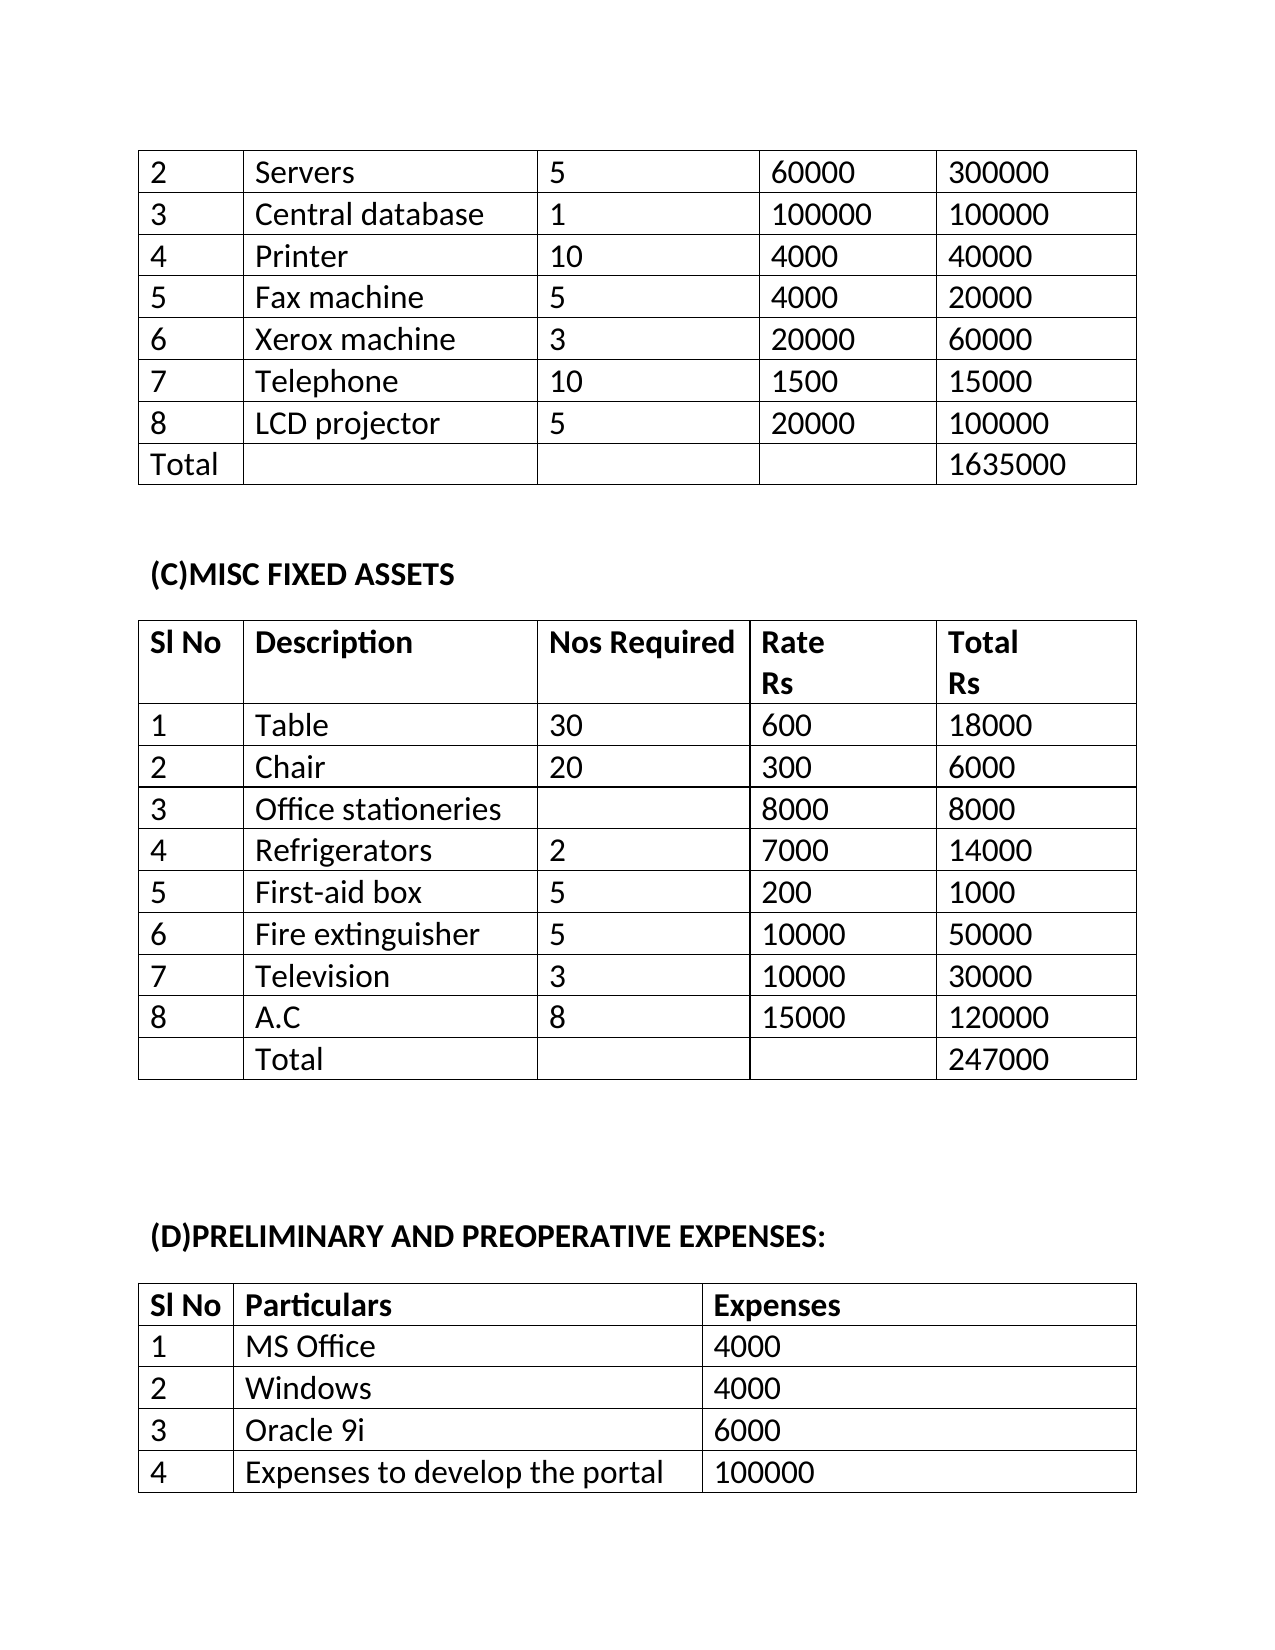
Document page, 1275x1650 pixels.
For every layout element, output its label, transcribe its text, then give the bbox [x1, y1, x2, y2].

table_cell 8 [139, 402, 243, 442]
table_cell 6000 [703, 1409, 1136, 1450]
table_cell Office stationeries [244, 788, 537, 828]
table_cell Central database [244, 193, 537, 233]
table_cell 60000 [937, 318, 1136, 359]
table_cell 600 [751, 704, 936, 745]
table_cell 6 [139, 318, 243, 359]
table_cell Total [139, 444, 243, 484]
table_cell Chair [244, 746, 537, 786]
table_cell [139, 1038, 243, 1079]
table_cell 100000 [937, 402, 1136, 442]
table_cell Fire extinguisher [244, 913, 537, 953]
table_cell 50000 [937, 913, 1136, 953]
table_header Nos Required [538, 621, 749, 703]
table_cell 10 [538, 360, 759, 401]
table_cell 8 [139, 996, 243, 1037]
table_cell 60000 [760, 151, 936, 192]
table_cell 8000 [937, 788, 1136, 828]
table_cell 200 [751, 871, 936, 912]
table_cell 3 [139, 193, 243, 233]
table_cell Printer [244, 235, 537, 275]
table_header Sl No [139, 621, 243, 703]
table_cell 1 [538, 193, 759, 233]
table_cell 15000 [751, 996, 936, 1037]
table_cell 5 [139, 871, 243, 912]
table_cell 3 [538, 318, 759, 359]
table_cell First-aid box [244, 871, 537, 912]
table_cell [244, 444, 537, 484]
table_cell [760, 444, 936, 484]
table_cell 5 [538, 402, 759, 442]
table_cell 5 [538, 276, 759, 317]
table_cell 1 [139, 704, 243, 745]
table_cell 15000 [937, 360, 1136, 401]
table_cell 2 [139, 151, 243, 192]
table_cell Expenses to develop the portal [234, 1451, 702, 1492]
table_cell A.C [244, 996, 537, 1037]
table_cell 5 [538, 151, 759, 192]
table_cell 5 [538, 913, 749, 953]
table_cell 5 [139, 276, 243, 317]
table_cell 3 [538, 955, 749, 995]
table_cell 6 [139, 913, 243, 953]
table_cell 1000 [937, 871, 1136, 912]
table_header Total Rs [937, 621, 1136, 703]
table_cell 10000 [751, 913, 936, 953]
table_cell 2 [139, 746, 243, 786]
table_header Rate Rs [751, 621, 936, 703]
table_cell Telephone [244, 360, 537, 401]
table_cell MS Office [234, 1326, 702, 1366]
table_cell 100000 [760, 193, 936, 233]
table_header Sl No [139, 1284, 233, 1324]
table_cell 247000 [937, 1038, 1136, 1079]
table_cell 4 [139, 1451, 233, 1492]
table_cell 20 [538, 746, 749, 786]
table_cell 10 [538, 235, 759, 275]
table_cell 40000 [937, 235, 1136, 275]
table_cell 10000 [751, 955, 936, 995]
text (C)MISC FIXED ASSETS [150, 553, 1125, 593]
table_cell 3 [139, 1409, 233, 1450]
table_cell [751, 1038, 936, 1079]
table_cell 100000 [937, 193, 1136, 233]
table_cell 300 [751, 746, 936, 786]
table_cell 2 [139, 1367, 233, 1408]
table_cell 7 [139, 360, 243, 401]
table_cell Servers [244, 151, 537, 192]
table_cell 4000 [703, 1326, 1136, 1366]
table_cell 20000 [937, 276, 1136, 317]
table_cell 3 [139, 788, 243, 828]
table_cell [538, 1038, 749, 1079]
table_cell 2 [538, 829, 749, 870]
table_cell 300000 [937, 151, 1136, 192]
table_cell 8 [538, 996, 749, 1037]
table_cell 8000 [751, 788, 936, 828]
table_cell 4 [139, 829, 243, 870]
table_cell Fax machine [244, 276, 537, 317]
table_cell 20000 [760, 402, 936, 442]
table_cell [538, 788, 749, 828]
table_cell LCD projector [244, 402, 537, 442]
table_cell Refrigerators [244, 829, 537, 870]
table_cell 20000 [760, 318, 936, 359]
table_cell 100000 [703, 1451, 1136, 1492]
table_cell 4000 [760, 276, 936, 317]
table_header Expenses [703, 1284, 1136, 1324]
table_cell 7 [139, 955, 243, 995]
table_cell Oracle 9i [234, 1409, 702, 1450]
table_cell 4000 [760, 235, 936, 275]
table_header Description [244, 621, 537, 703]
table_cell 4 [139, 235, 243, 275]
table_cell 18000 [937, 704, 1136, 745]
table_cell 14000 [937, 829, 1136, 870]
table_cell 1500 [760, 360, 936, 401]
table_cell 1635000 [937, 444, 1136, 484]
table_cell 6000 [937, 746, 1136, 786]
text (D)PRELIMINARY AND PREOPERATIVE EXPENSES: [150, 1215, 1125, 1256]
table_cell 4000 [703, 1367, 1136, 1408]
table_header Particulars [234, 1284, 702, 1324]
table_cell Windows [234, 1367, 702, 1408]
table_cell 5 [538, 871, 749, 912]
table_cell 30 [538, 704, 749, 745]
table_cell 1 [139, 1326, 233, 1366]
table_cell Television [244, 955, 537, 995]
table_cell Total [244, 1038, 537, 1079]
table_cell Xerox machine [244, 318, 537, 359]
table_cell 120000 [937, 996, 1136, 1037]
table_cell Table [244, 704, 537, 745]
table_cell 30000 [937, 955, 1136, 995]
table_cell 7000 [751, 829, 936, 870]
table_cell [538, 444, 759, 484]
